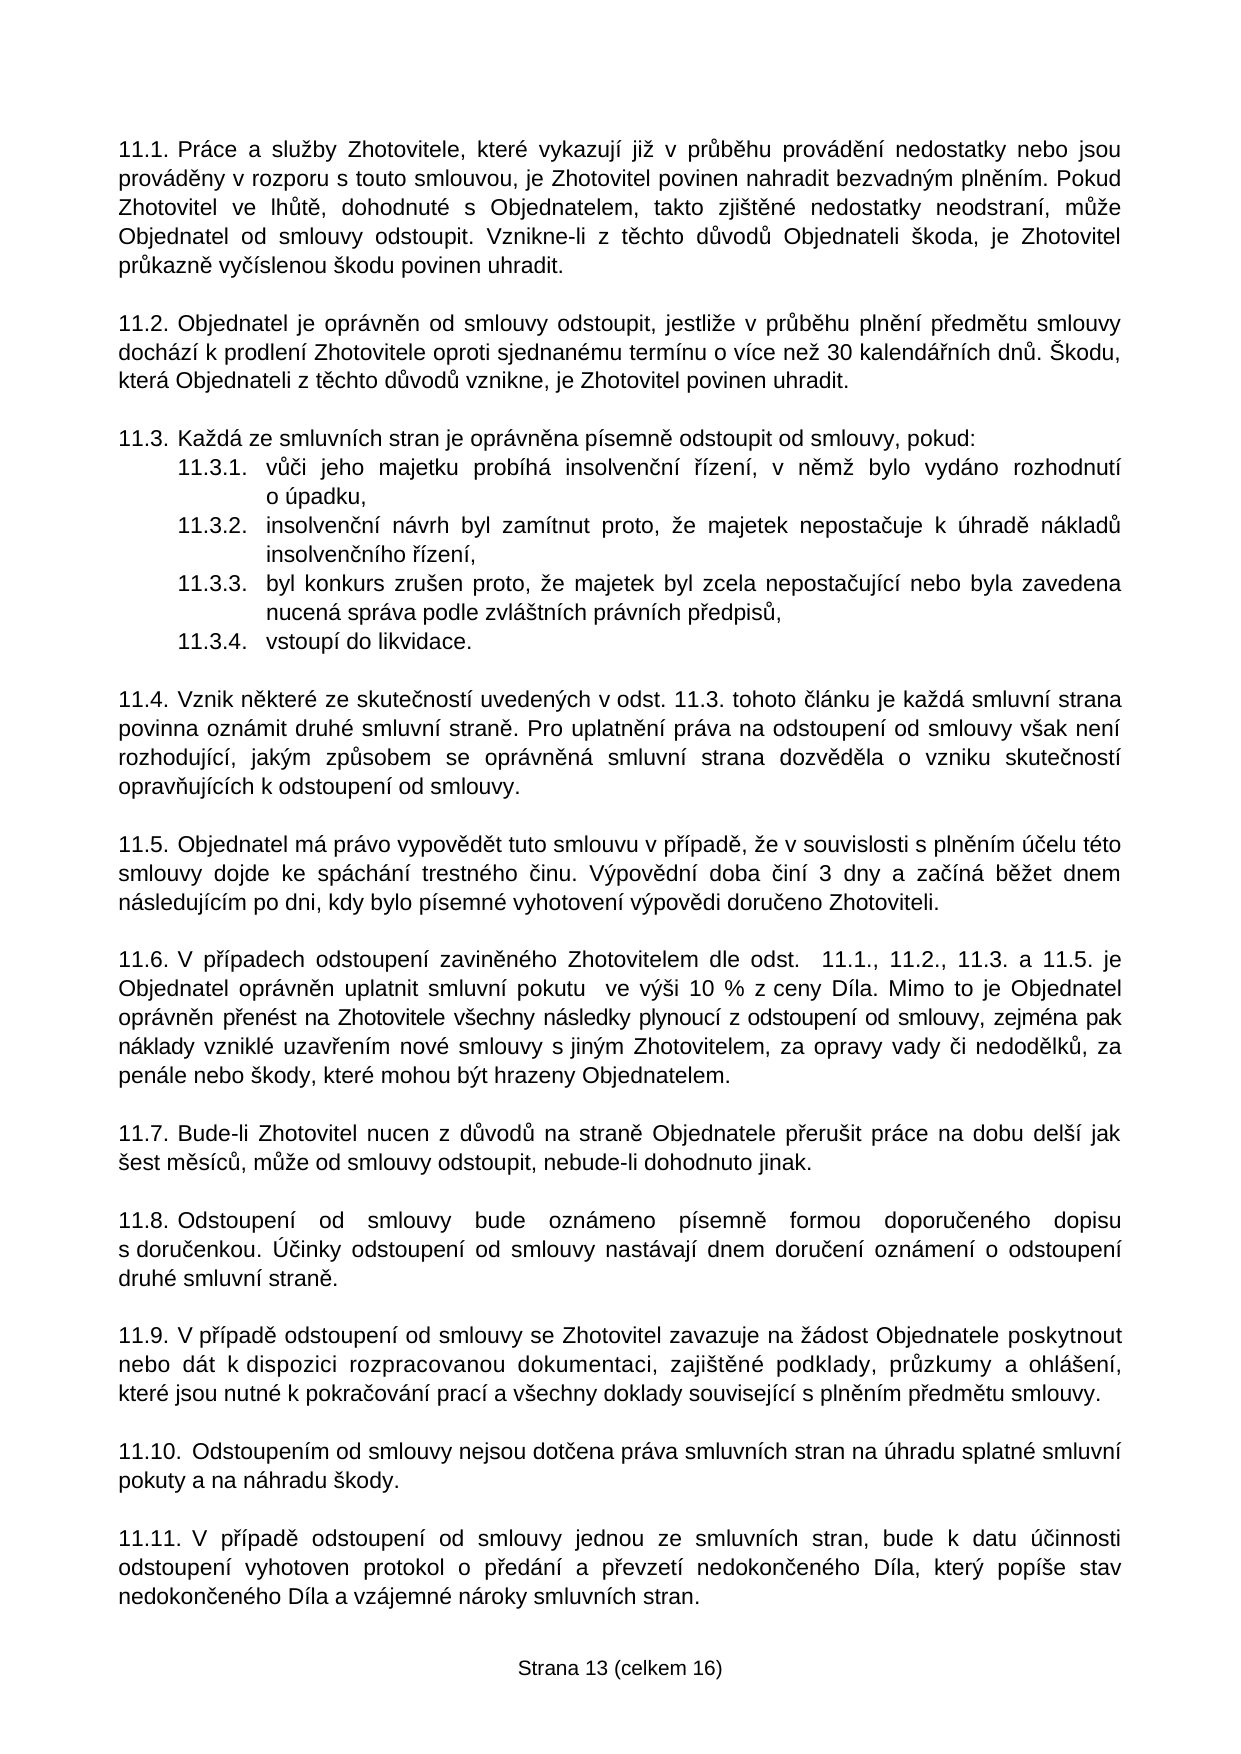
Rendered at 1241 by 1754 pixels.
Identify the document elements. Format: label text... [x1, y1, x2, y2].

list V případech odstoupení zaviněného Zhotovitelem dle odst. 11.1., 11.2., 11.3. a 11.5. je Objednatel oprávněn uplatnit smluvní pokutu ve výši 10 % z ceny Díla. Mimo to je Objednatel oprávněn přenést na Zhotovitele všechny následky plynoucí z odstoupení od smlouvy, zejména pak náklady vzniklé uzavřením nové smlouvy s jiným Zhotovitelem, za opravy vady či nedodělků, za penále nebo škody, které mohou být hrazeny Objednatelem. [118, 946, 1122, 1088]
list Objednatel má právo vypovědět tuto smlouvu v případě, že v souvislosti s plněním účelu této smlouvy dojde ke spáchání trestného činu. Výpovědní doba činí 3 dny a začíná běžet dnem následujícím po dni, kdy bylo písemné vyhotovení výpovědi doručeno Zhotoviteli. [118, 831, 1122, 915]
list V případě odstoupení od smlouvy se Zhotovitel zavazuje na žádost Objednatele poskytnout nebo dát k dispozici rozpracovanou dokumentaci, zajištěné podklady, průzkumy a ohlášení, které jsou nutné k pokračování prací a všechny doklady související s plněním předmětu smlouvy. [118, 1322, 1122, 1407]
list Odstoupení od smlouvy bude oznámeno písemně formou doporučeného dopisu s doručenkou. Účinky odstoupení od smlouvy nastávají dnem doručení oznámení o odstoupení druhé smluvní straně. [118, 1207, 1122, 1291]
list Každá ze smluvních stran je oprávněna písemně odstoupit od smlouvy, pokud: [118, 425, 1122, 452]
list Práce a služby Zhotovitele, které vykazují již v průběhu provádění nedostatky nebo jsou prováděny v rozporu s touto smlouvou, je Zhotovitel povinen nahradit bezvadným plněním. Pokud Zhotovitel ve lhůtě, dohodnuté s Objednatelem, takto zjištěné nedostatky neodstraní, může Objednatel od smlouvy odstoupit. Vznikne-li z těchto důvodů Objednateli škoda, je Zhotovitel průkazně vyčíslenou škodu povinen uhradit. [118, 136, 1122, 278]
list V případě odstoupení od smlouvy jednou ze smluvních stran, bude k datu účinnosti odstoupení vyhotoven protokol o předání a převzetí nedokončeného Díla, který popíše stav nedokončeného Díla a vzájemné nároky smluvních stran. [118, 1525, 1122, 1609]
list Objednatel je oprávněn od smlouvy odstoupit, jestliže v průběhu plnění předmětu smlouvy dochází k prodlení Zhotovitele oproti sjednanému termínu o více než 30 kalendářních dnů. Škodu, která Objednateli z těchto důvodů vznikne, je Zhotovitel povinen uhradit. [118, 309, 1122, 394]
list Vznik některé ze skutečností uvedených v odst. 11.3. tohoto článku je každá smluvní strana povinna oznámit druhé smluvní straně. Pro uplatnění práva na odstoupení od smlouvy však není rozhodující, jakým způsobem se oprávněná smluvní strana dozvěděla o vzniku skutečností opravňujících k odstoupení od smlouvy. [118, 686, 1122, 799]
list vůči jeho majetku probíhá insolvenční řízení, v němž bylo vydáno rozhodnutí o úpadku, [177, 454, 1122, 509]
list vstoupí do likvidace. [177, 628, 1122, 654]
list insolvenční návrh byl zamítnut proto, že majetek nepostačuje k úhradě nákladů insolvenčního řízení, [177, 512, 1122, 567]
list byl konkurs zrušen proto, že majetek byl zcela nepostačující nebo byla zavedena nucená správa podle zvláštních právních předpisů, [177, 570, 1122, 625]
list Bude-li Zhotovitel nucen z důvodů na straně Objednatele přerušit práce na dobu delší jak šest měsíců, může od smlouvy odstoupit, nebude-li dohodnuto jinak. [118, 1120, 1122, 1175]
list Odstoupením od smlouvy nejsou dotčena práva smluvních stran na úhradu splatné smluvní pokuty a na náhradu škody. [118, 1438, 1122, 1493]
